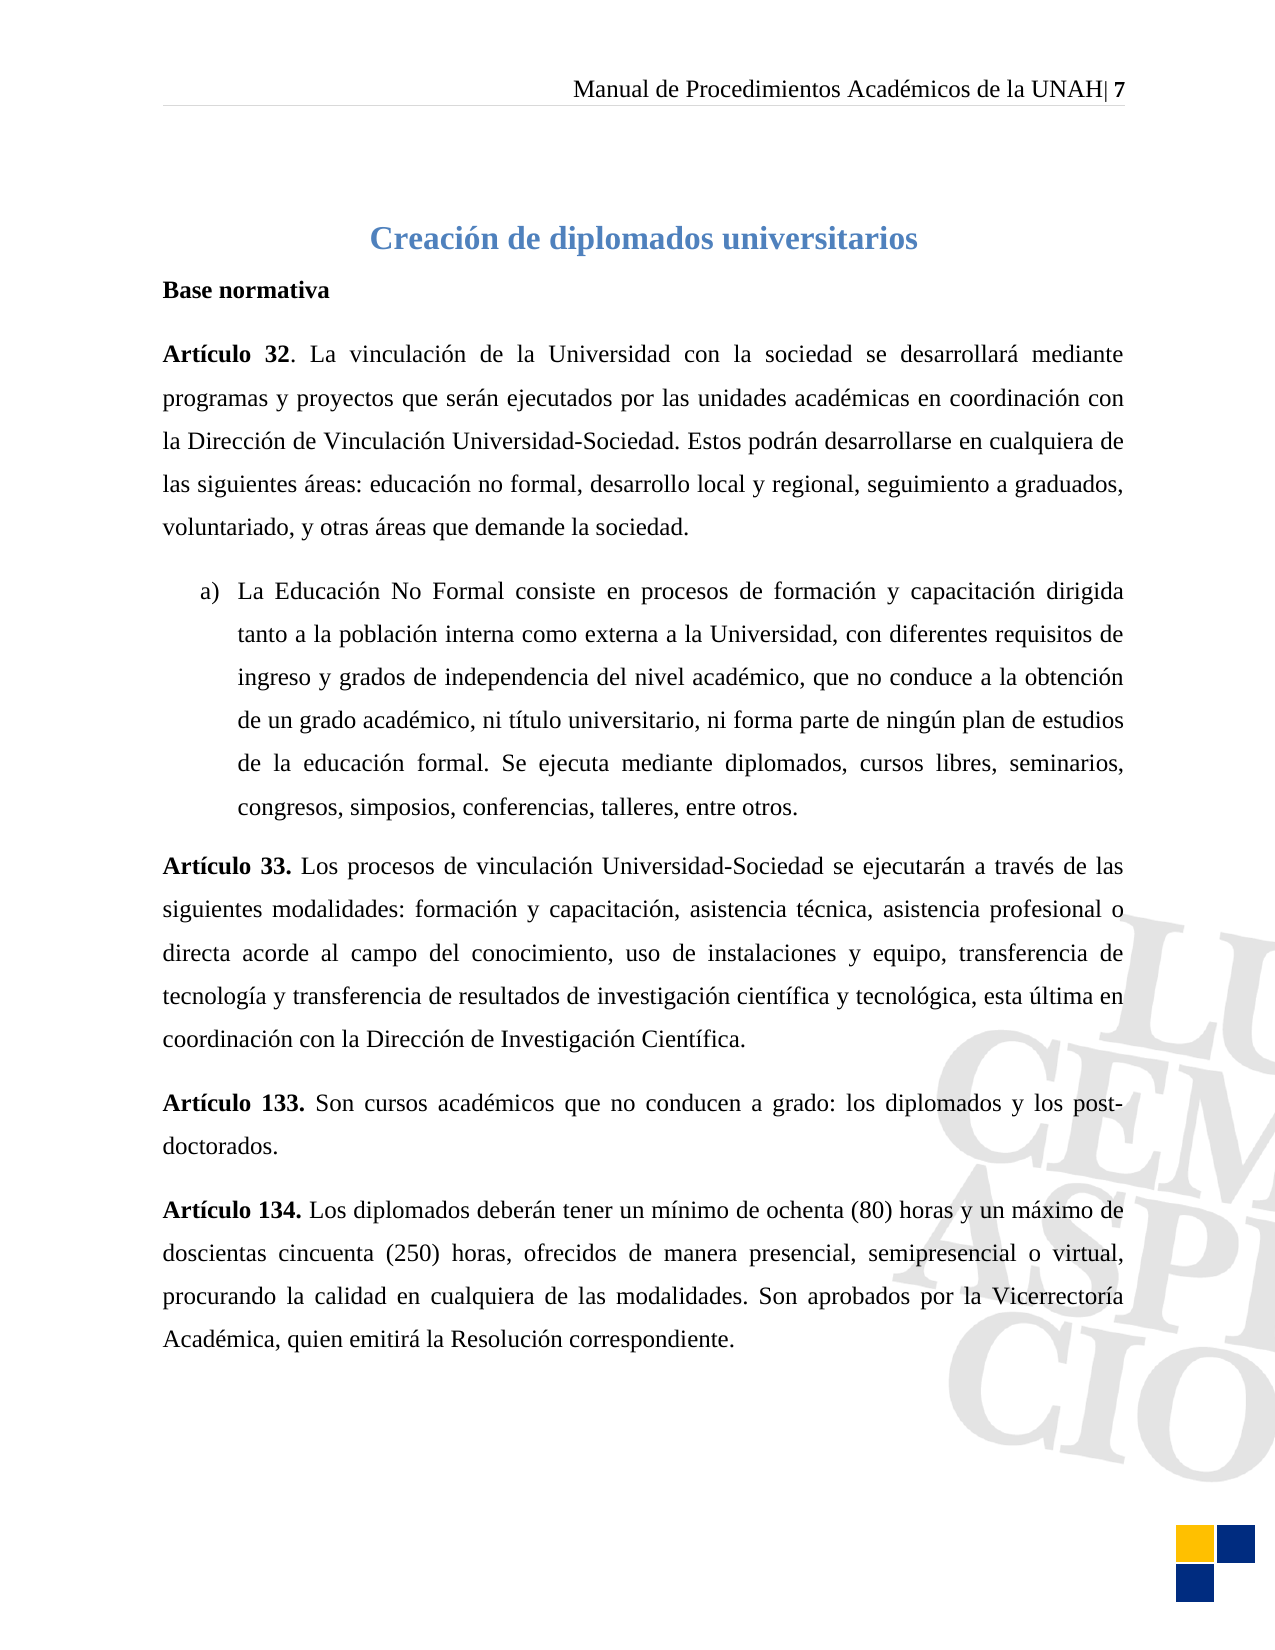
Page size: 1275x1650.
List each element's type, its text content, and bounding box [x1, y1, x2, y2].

text Artículo 133. Son cursos académicos que no conducen a grado: los diplomados y los post-doctorados. [162, 1088, 1125, 1160]
picture [365, 840, 1275, 1492]
text Base normativa [162, 276, 1125, 304]
text Artículo 33. Los procesos de vinculación Universidad-Sociedad se ejecutarán a través de las siguientes modalidades: formación y capacitación, asistencia técnica, asistencia profesional o directa acorde al campo del conocimiento, uso de instalaciones y equipo, transferencia de tecnología y transferencia de resultados de investigación científica y tecnológica, esta última en coordinación con la Dirección de Investigación Científica. [162, 851, 1125, 1053]
subtitle Creación de diplomados universitarios [162, 218, 1125, 256]
text Artículo 134. Los diplomados deberán tener un mínimo de ochenta (80) horas y un máximo de doscientas cincuenta (250) horas, ofrecidos de manera presencial, semipresencial o virtual, procurando la calidad en cualquiera de las modalidades. Son aprobados por la Vicerrectoría Académica, quien emitirá la Resolución correspondiente. [162, 1195, 1125, 1353]
text Artículo 32. La vinculación de la Universidad con la sociedad se desarrollará mediante programas y proyectos que serán ejecutados por las unidades académicas en coordinación con la Dirección de Vinculación Universidad-Sociedad. Estos podrán desarrollarse en cualquiera de las siguientes áreas: educación no formal, desarrollo local y regional, seguimiento a graduados, voluntariado, y otras áreas que demande la sociedad. [162, 339, 1125, 541]
list La Educación No Formal consiste en procesos de formación y capacitación dirigida tanto a la población interna como externa a la Universidad, con diferentes requisitos de ingreso y grados de independencia del nivel académico, que no conduce a la obtención de un grado académico, ni título universitario, ni forma parte de ningún plan de estudios de la educación formal. Se ejecuta mediante diplomados, cursos libres, seminarios, congresos, simposios, conferencias, talleres, entre otros. [200, 576, 1125, 820]
